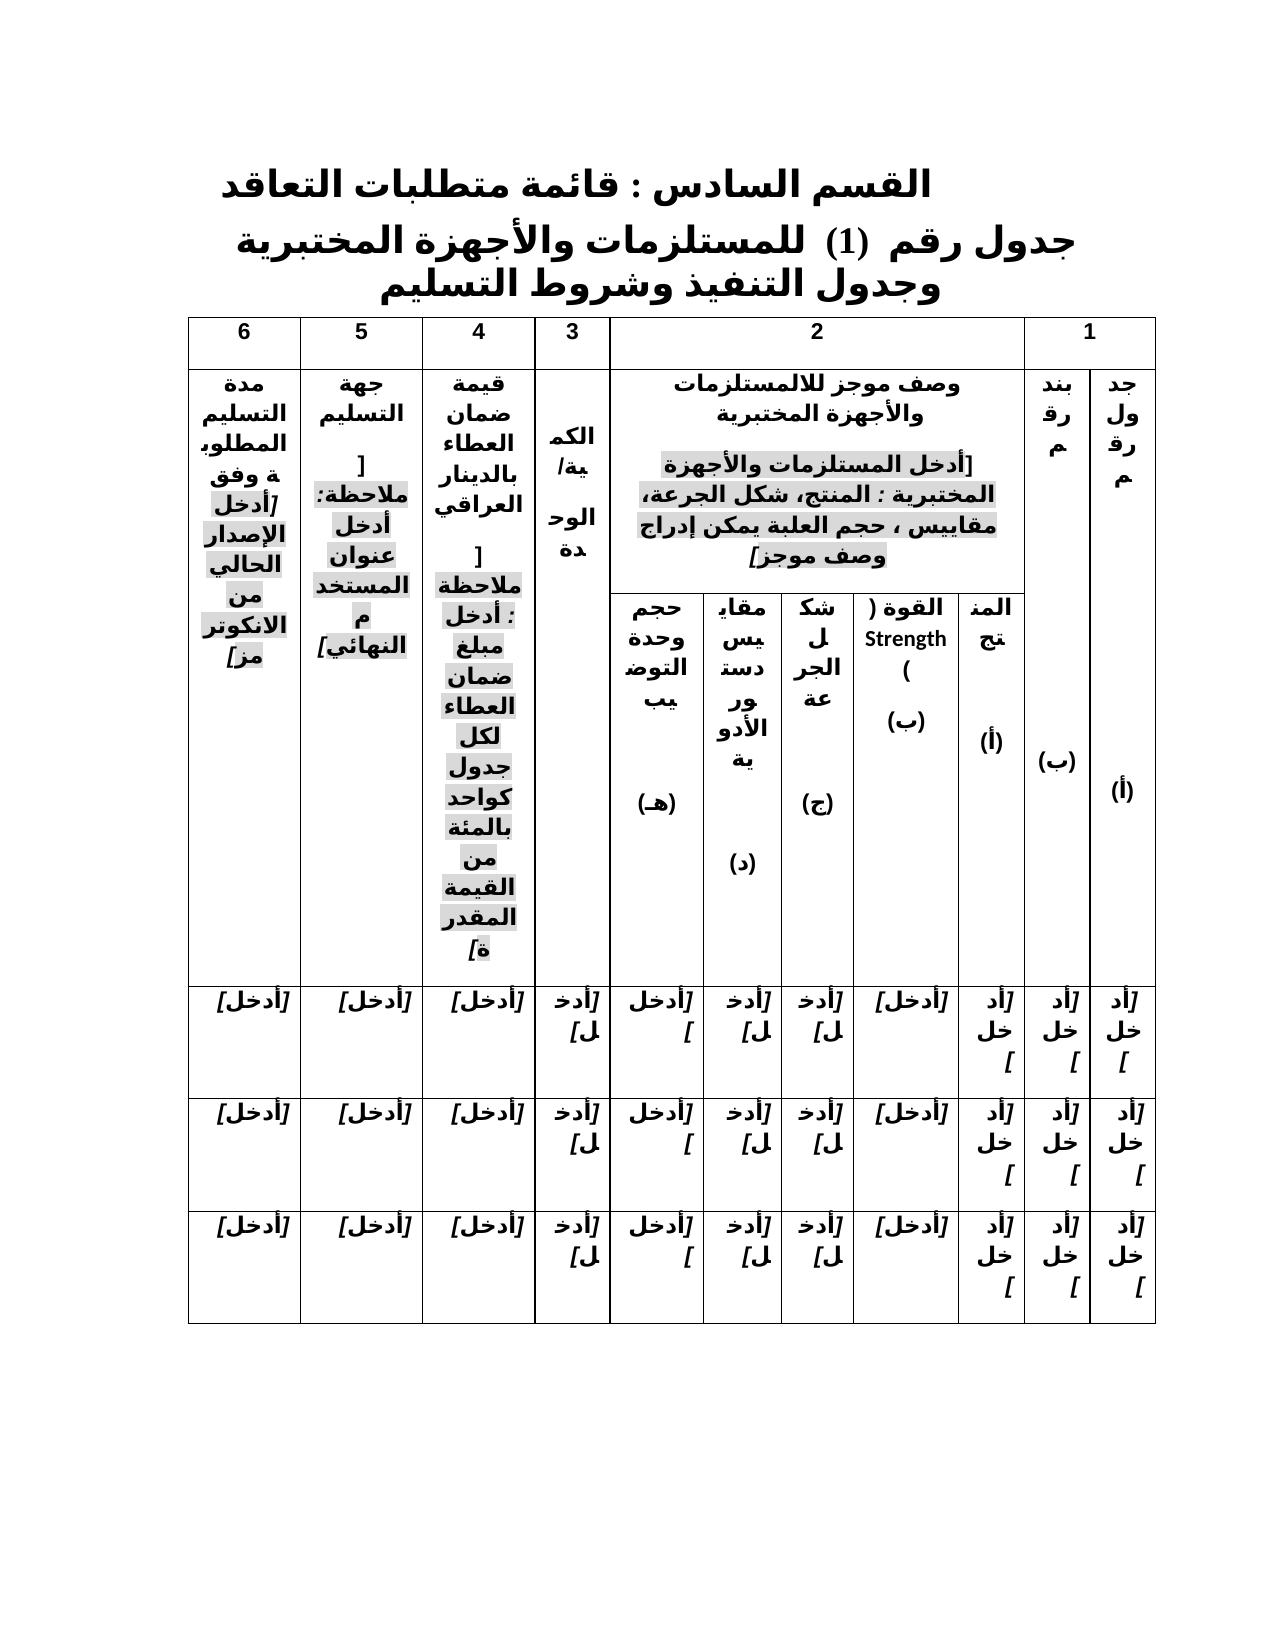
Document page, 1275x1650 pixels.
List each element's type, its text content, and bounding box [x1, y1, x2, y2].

table_cell [أدخل] [782, 987, 853, 1098]
table_cell [أدخل] [1091, 1212, 1155, 1323]
table_cell جدول رقم (أ) [1091, 370, 1155, 986]
table_header 4 [423, 318, 534, 369]
table_cell [أدخل] [782, 1099, 853, 1211]
table_header 2 [611, 318, 1024, 369]
table_cell [أدخل] [611, 987, 703, 1098]
table_cell [أدخل] [959, 987, 1024, 1098]
table_cell [أدخل] [536, 1212, 609, 1323]
table_cell [أدخل] [189, 987, 300, 1098]
table_cell [أدخل] [423, 1212, 534, 1323]
table_cell [أدخل] [1025, 1099, 1089, 1211]
table_cell القوة (Strength) (ب) [854, 594, 958, 986]
table_cell المنتج (أ) [959, 594, 1024, 986]
table_cell مدة التسليم المطلوبة وفق [أدخل الإصدار الحالي من الانكوترمز] [189, 370, 300, 986]
table_cell [أدخل] [423, 1099, 534, 1211]
table_header 6 [189, 318, 300, 369]
table_cell [أدخل] [1091, 987, 1155, 1098]
table_cell وصف موجز للالمستلزمات والأجهزة المختبرية [أدخل المستلزمات والأجهزة المختبرية : المنتج، شكل الجرعة، مقاييس ، حجم العلبة يمكن إدراج وصف موجز] [611, 370, 1024, 593]
table_cell [أدخل] [1091, 1099, 1155, 1211]
table_cell [أدخل] [959, 1099, 1024, 1211]
table_header 1 [1025, 318, 1155, 369]
table_cell قيمة ضمان العطاء بالدينار العراقي [ملاحظة: أدخل مبلغ ضمان العطاء لكل جدول كواحد بالمئة من القيمة المقدرة] [423, 370, 534, 986]
table_cell [أدخل] [854, 987, 958, 1098]
table_cell [أدخل] [704, 1099, 781, 1211]
table_cell الكمية/ الوحدة [536, 370, 609, 986]
table_cell [أدخل] [536, 987, 609, 1098]
table_cell [أدخل] [611, 1099, 703, 1211]
table_cell [أدخل] [189, 1212, 300, 1323]
table_cell شكل الجرعة (ج) [782, 594, 853, 986]
table_cell [أدخل] [1025, 1212, 1089, 1323]
table_cell [أدخل] [301, 1212, 422, 1323]
subtitle جدول رقم (1) للمستلزمات والأجهزة المختبرية وجدول التنفيذ وشروط التسليم [187, 218, 1125, 304]
table_cell جهة التسليم [ملاحظة: أدخل عنوان المستخدم النهائي] [301, 370, 422, 986]
table_cell بند رقم (ب) [1025, 370, 1089, 986]
table_cell [أدخل] [1025, 987, 1089, 1098]
table_cell [أدخل] [189, 1099, 300, 1211]
table_cell [أدخل] [301, 987, 422, 1098]
table_cell [أدخل] [301, 1099, 422, 1211]
subtitle القسم السادس : قائمة متطلبات التعاقد [187, 162, 1125, 206]
table_header 5 [301, 318, 422, 369]
table_header 3 [536, 318, 609, 369]
table_cell [أدخل] [704, 1212, 781, 1323]
table_cell [أدخل] [611, 1212, 703, 1323]
table_cell [أدخل] [423, 987, 534, 1098]
table_cell [أدخل] [704, 987, 781, 1098]
table_cell حجم وحدة التوضيب (هـ) [611, 594, 703, 986]
table_cell [أدخل] [782, 1212, 853, 1323]
table_cell مقاييس دستور الأدوية (د) [704, 594, 781, 986]
table_cell [أدخل] [854, 1212, 958, 1323]
table_cell [أدخل] [959, 1212, 1024, 1323]
table_cell [أدخل] [536, 1099, 609, 1211]
table_cell [أدخل] [854, 1099, 958, 1211]
